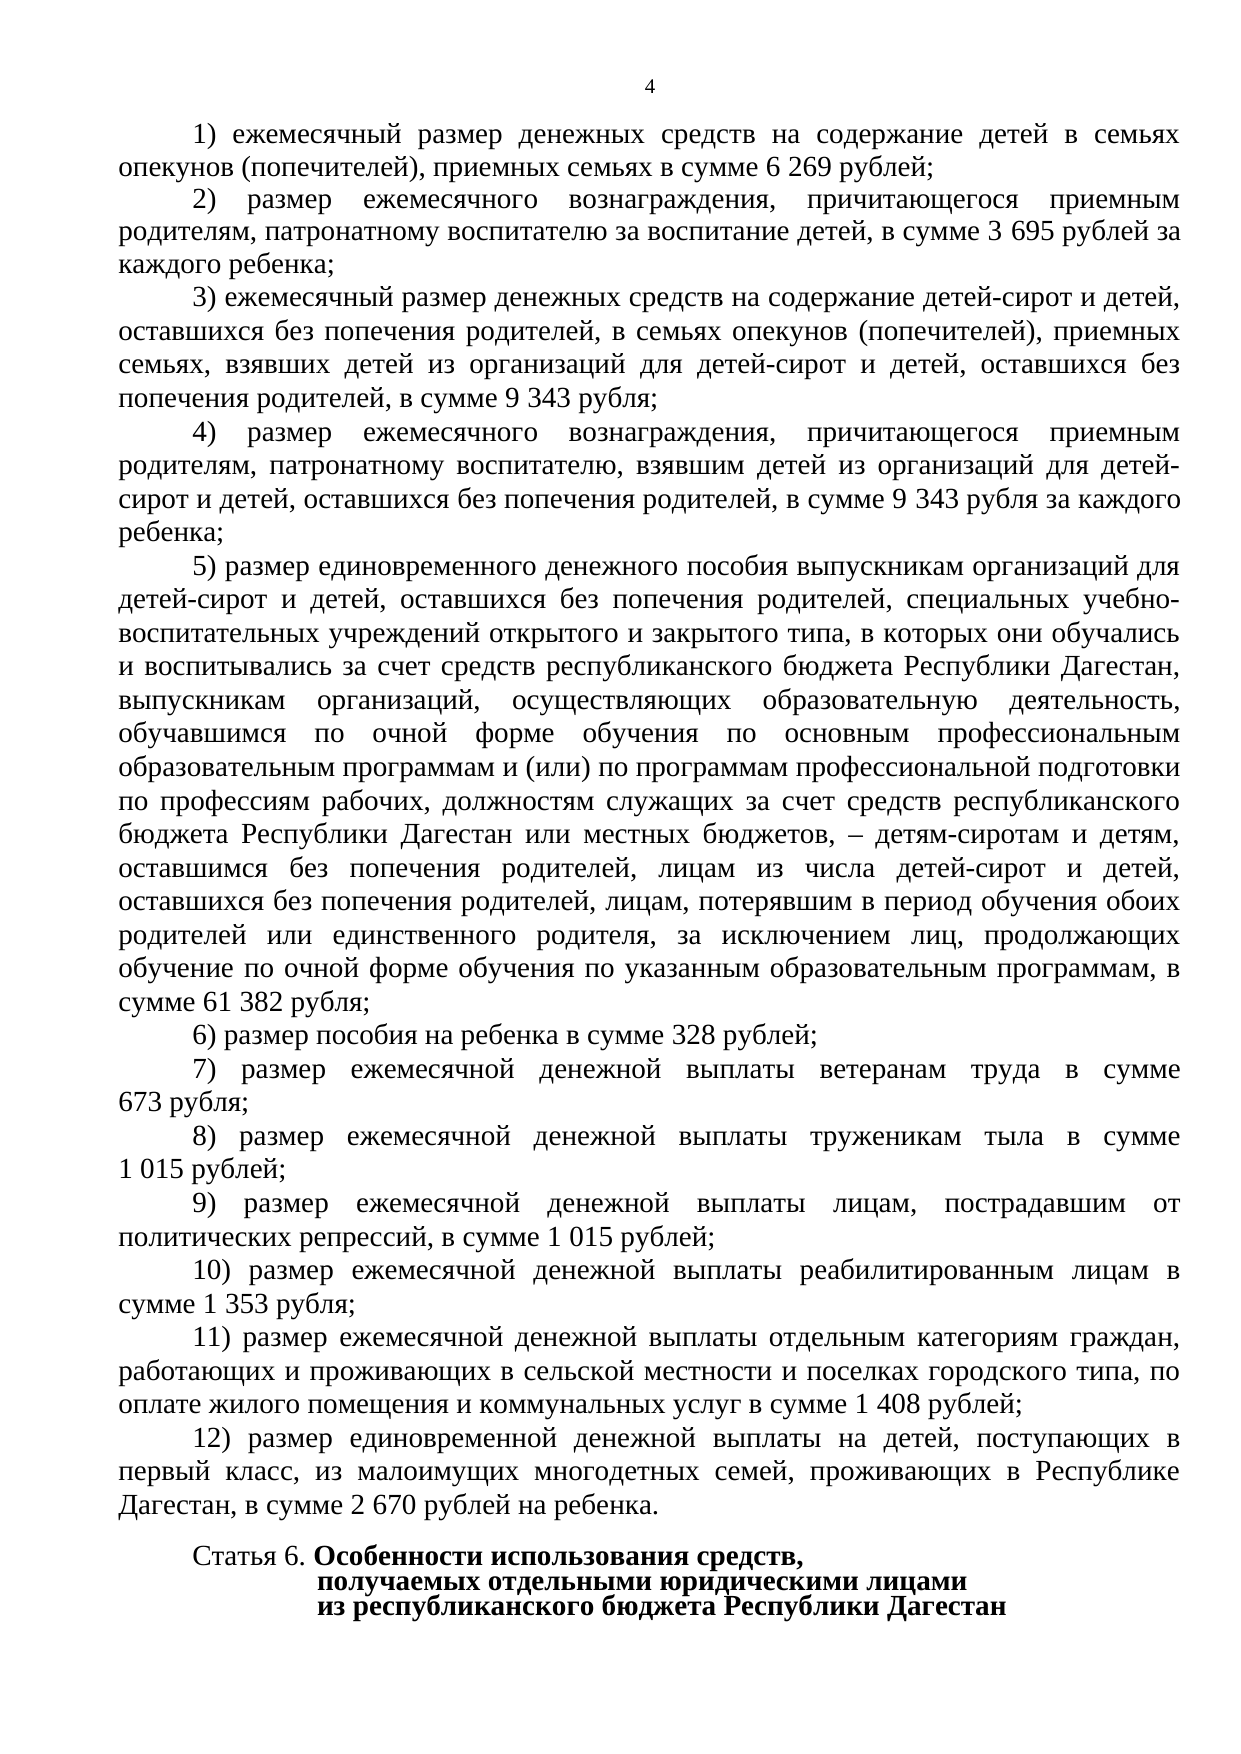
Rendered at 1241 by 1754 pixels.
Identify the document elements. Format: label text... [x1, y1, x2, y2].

text 1) ежемесячный размер денежных средств на содержание детей в семьях опекунов (попечителей), приемных семьях в сумме 6 269 рублей; [118, 118, 1181, 183]
text 7) размер ежемесячной денежной выплаты ветеранам труда в сумме 673 рубля; [118, 1051, 1181, 1118]
title Статья 6. Особенности использования средств, [118, 1546, 1181, 1571]
text 9) размер ежемесячной денежной выплаты лицам, пострадавшим от политических репрессий, в сумме 1 015 рублей; [118, 1185, 1181, 1252]
title из республиканского бюджета Республики Дагестан [192, 1596, 894, 1621]
title из республиканского бюджета Республики Дагестан [904, 1596, 1181, 1621]
text 11) размер ежемесячной денежной выплаты отдельным категориям граждан, работающих и проживающих в сельской местности и поселках городского типа, по оплате жилого помещения и коммунальных услуг в сумме 1 408 рублей; [118, 1319, 1181, 1420]
text 4) размер ежемесячного вознаграждения, причитающегося приемным родителям, патронатному воспитателю, взявшим детей из организаций для детей-сирот и детей, оставшихся без попечения родителей, в сумме 9 343 рубля за каждого ребенка; [118, 414, 1181, 548]
title получаемых отдельными юридическими лицами [192, 1571, 1181, 1596]
text 10) размер ежемесячной денежной выплаты реабилитированным лицам в сумме 1 353 рубля; [118, 1252, 1181, 1319]
text 5) размер единовременного денежного пособия выпускникам организаций для детей-сирот и детей, оставшихся без попечения родителей, специальных учебно-воспитательных учреждений открытого и закрытого типа, в которых они обучались и воспитывались за счет средств республиканского бюджета Республики Дагестан, выпускникам организаций, осуществляющих образовательную деятельность, обучавшимся по очной форме обучения по основным профессиональным образовательным программам и (или) по программам профессиональной подготовки по профессиям рабочих, должностям служащих за счет средств республиканского бюджета Республики Дагестан или местных бюджетов, – детям-сиротам и детям, оставшимся без попечения родителей, лицам из числа детей-сирот и детей, оставшихся без попечения родителей, лицам, потерявшим в период обучения обоих родителей или единственного родителя, за исключением лиц, продолжающих обучение по очной форме обучения по указанным образовательным программам, в сумме 61 382 рубля; [118, 548, 1181, 1017]
text 6) размер пособия на ребенка в сумме 328 рублей; [118, 1017, 1181, 1051]
text 8) размер ежемесячной денежной выплаты труженикам тыла в сумме 1 015 рублей; [118, 1118, 1181, 1185]
text 2) размер ежемесячного вознаграждения, причитающегося приемным родителям, патронатному воспитателю за воспитание детей, в сумме 3 695 рублей за каждого ребенка; [118, 183, 1181, 279]
text 3) ежемесячный размер денежных средств на содержание детей-сирот и детей, оставшихся без попечения родителей, в семьях опекунов (попечителей), приемных семьях, взявших детей из организаций для детей-сирот и детей, оставшихся без попечения родителей, в сумме 9 343 рубля; [118, 279, 1181, 414]
text 12) размер единовременной денежной выплаты на детей, поступающих в первый класс, из малоимущих многодетных семей, проживающих в Республике Дагестан, в сумме 2 670 рублей на ребенка. [118, 1420, 1181, 1521]
